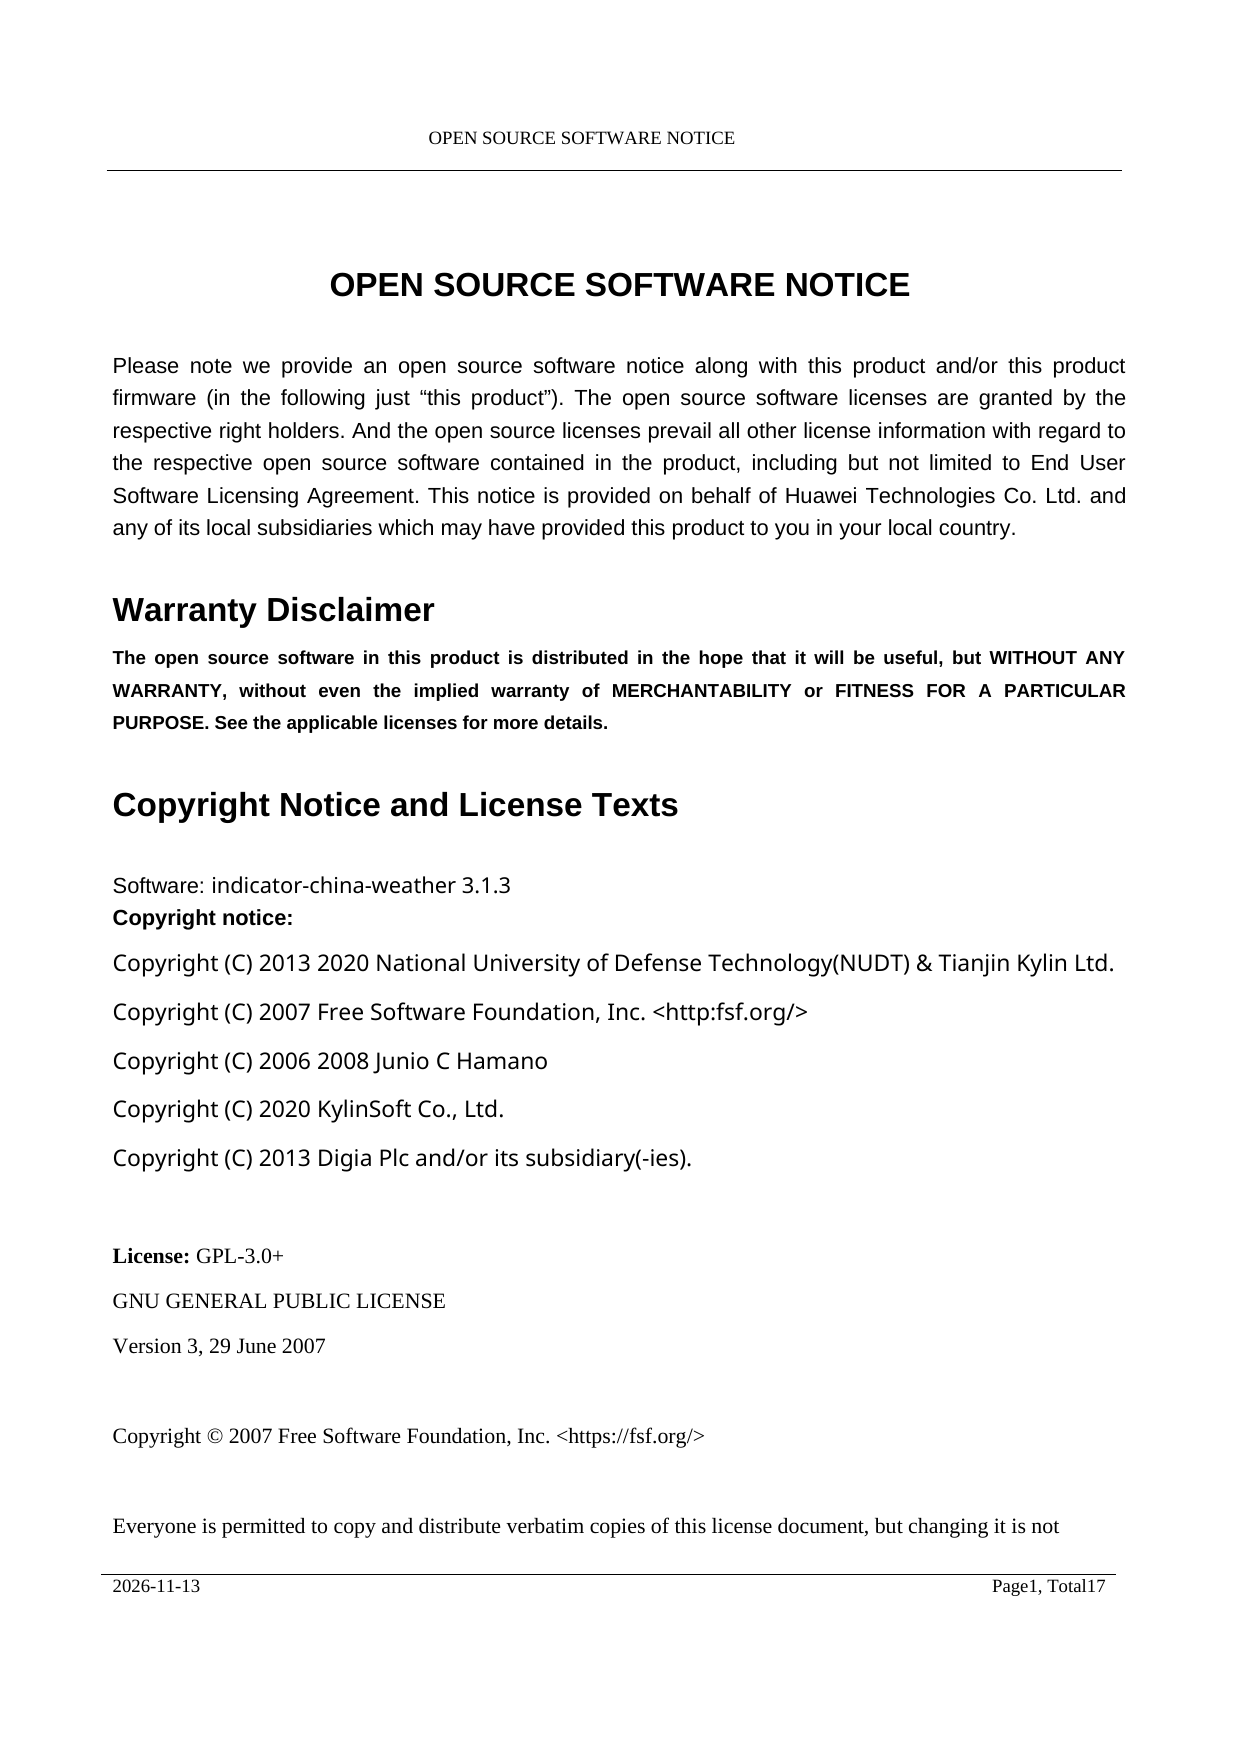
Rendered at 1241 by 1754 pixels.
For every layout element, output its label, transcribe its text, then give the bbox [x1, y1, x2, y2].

text OPEN SOURCE SOFTWARE NOTICE [112, 251, 1128, 316]
text The open source software in this product is distributed in the hope that it will be useful, but WITHOUT ANY WARRANTY, without even the implied warranty of MERCHANTABILITY or FITNESS FOR A PARTICULAR PURPOSE. See the applicable licenses for more details. [112, 641, 1128, 739]
text Warranty Disclaimer [112, 576, 1128, 641]
text Copyright notice: [112, 901, 1128, 934]
text License: GPL-3.0+ [112, 1239, 1128, 1272]
text Version 3, 29 June 2007 [112, 1329, 1128, 1362]
text Copyright (C) 2013 2020 National University of Defense Technology(NUDT) & Tianjin Kylin Ltd. Copyright (C) 2007 Free Software Foundation, Inc. <http:fsf.org/> Copyright (C) 2006 2008 Junio C Hamano Copyright (C) 2020 KylinSoft Co., Ltd. Copyright (C) 2013 Digia Plc and/or its subsidiary(-ies). [112, 947, 1128, 1223]
text Please note we provide an open source software notice along with this product and/or this product firmware (in the following just “this product”). The open source software licenses are granted by the respective right holders. And the open source licenses prevail all other license information with regard to the respective open source software contained in the product, including but not limited to End User Software Licensing Agreement. This notice is provided on behalf of Huawei Technologies Co. Ltd. and any of its local subsidiaries which may have provided this product to you in your local country. [112, 349, 1128, 544]
text Software: indicator-china-weather 3.1.3 [112, 869, 1128, 901]
text Copyright Notice and License Texts [112, 771, 1128, 836]
text GNU GENERAL PUBLIC LICENSE [112, 1284, 1128, 1317]
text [112, 1510, 1128, 1542]
text Copyright © 2007 Free Software Foundation, Inc. <https://fsf.org/> [112, 1419, 1128, 1452]
